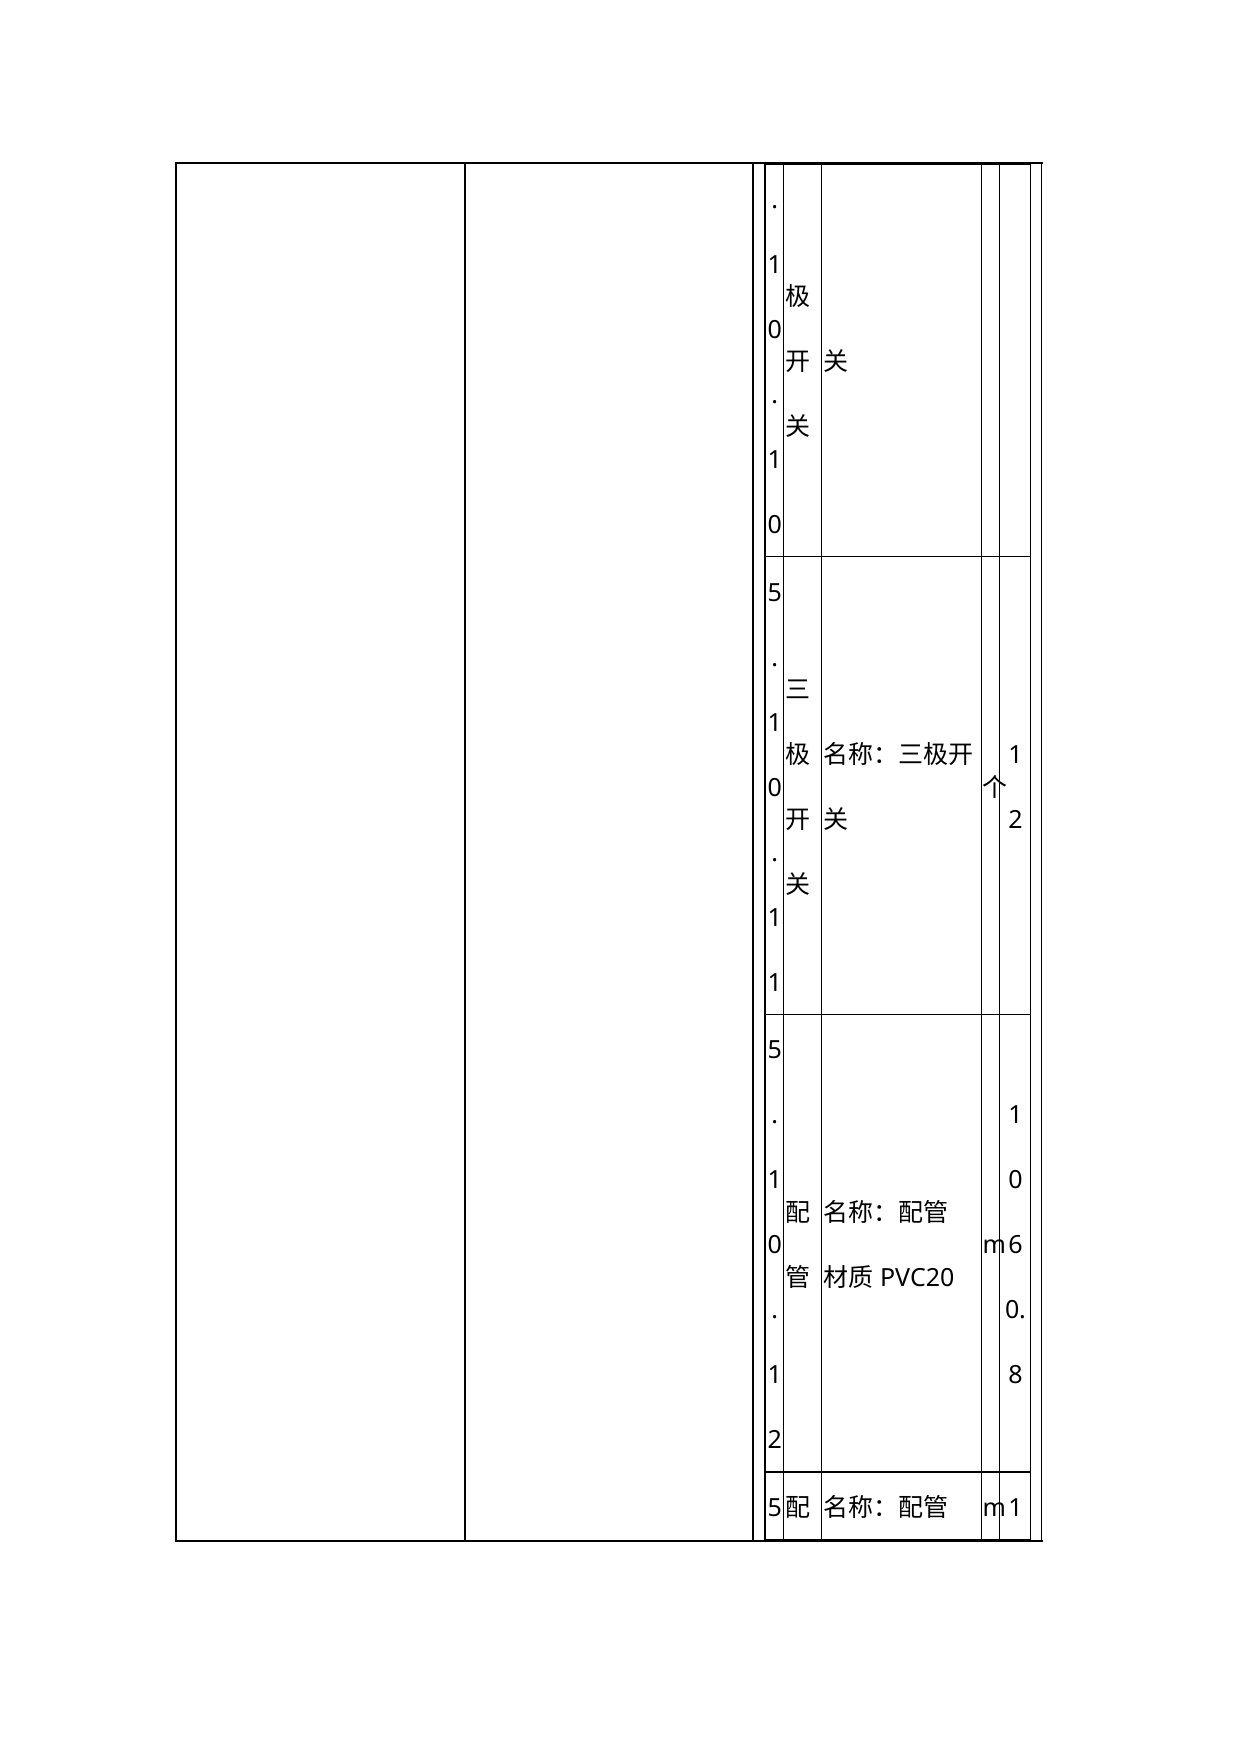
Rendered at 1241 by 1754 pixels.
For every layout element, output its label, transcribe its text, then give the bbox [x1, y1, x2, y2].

table_cell [1000, 557, 1030, 1014]
table_cell [784, 557, 821, 1014]
table_cell [1000, 1473, 1030, 1539]
table_cell [784, 1473, 821, 1539]
table_cell [1000, 1015, 1030, 1471]
table_cell [822, 557, 981, 1014]
table_cell 1 [177, 164, 464, 1540]
table_cell [982, 165, 999, 556]
table_cell [982, 557, 999, 1014]
table_cell [982, 1473, 999, 1539]
table_cell [822, 1015, 981, 1471]
table_cell [1000, 165, 1030, 556]
table_cell [466, 164, 752, 1540]
table_cell [766, 1015, 783, 1471]
table_cell [822, 1473, 981, 1539]
table_cell [754, 164, 764, 1540]
table_cell [1031, 164, 1041, 1540]
table_cell [784, 1015, 821, 1471]
table_cell [822, 165, 981, 556]
table_cell [784, 165, 821, 556]
table_cell [766, 165, 783, 556]
table_cell [982, 1015, 999, 1471]
table_cell [766, 1473, 783, 1539]
table_cell [766, 557, 783, 1014]
